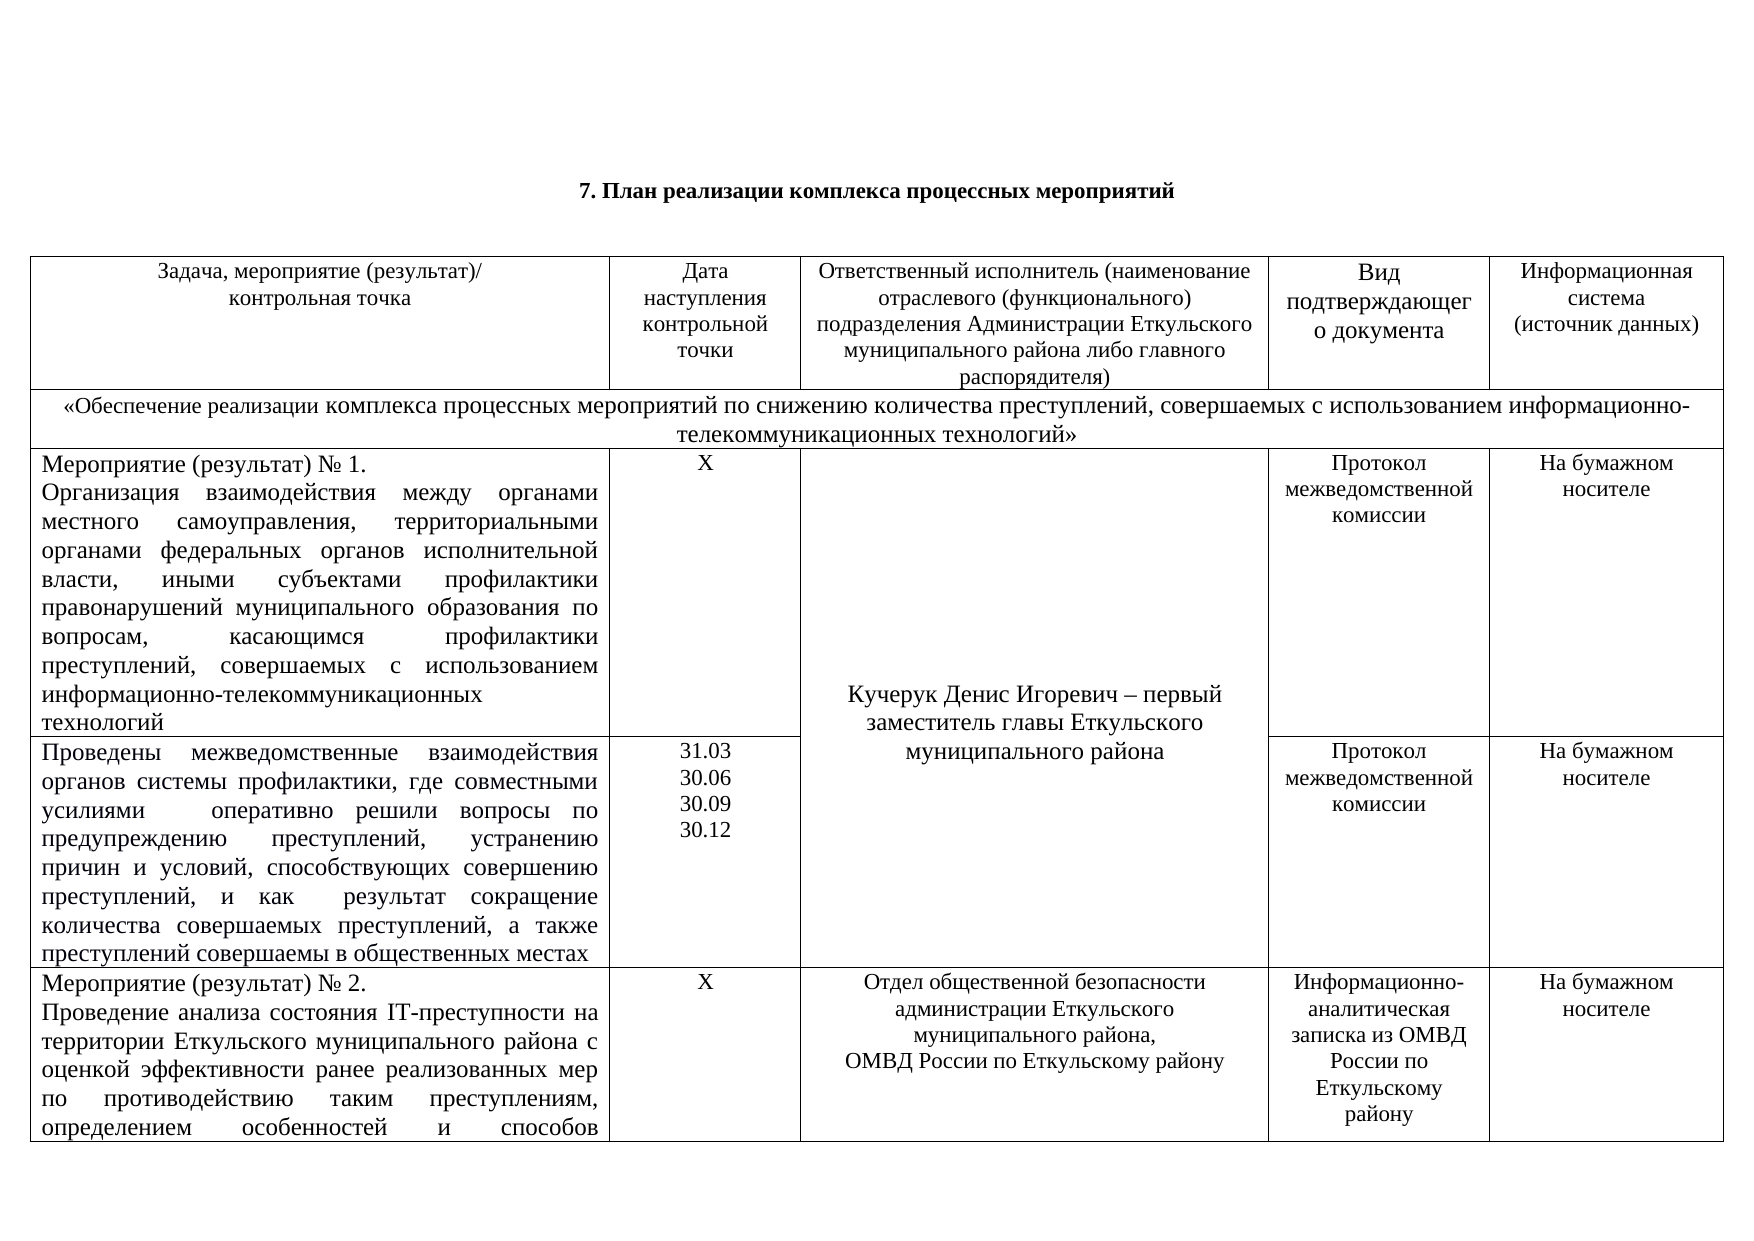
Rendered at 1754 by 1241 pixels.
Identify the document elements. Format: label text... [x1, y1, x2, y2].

table_cell X [610, 449, 800, 736]
table_cell На бумажном носителе [1490, 449, 1723, 736]
table_header Вид подтверждающего документа [1269, 257, 1489, 389]
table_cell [801, 968, 1268, 1141]
table_header Ответственный исполнитель (наименование отраслевого (функционального) подразделения Администрации Еткульского муниципального района либо главного распорядителя) [801, 257, 1268, 389]
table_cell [1269, 968, 1489, 1141]
table_header Информационная система (источник данных) [1490, 257, 1723, 389]
table_cell На бумажном носителе [1490, 737, 1723, 967]
table_cell Протокол межведомственной комиссии [1269, 449, 1489, 736]
table_cell 31.03 30.06 30.09 30.12 [610, 737, 800, 967]
table_cell Кучерук Денис Игоревич – первый заместитель главы Еткульского муниципального района [801, 449, 1268, 967]
table_cell X [610, 968, 800, 1141]
table_cell Протокол межведомственной комиссии [1269, 737, 1489, 967]
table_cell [1490, 968, 1723, 1141]
table_cell «Обеспечение реализации комплекса процессных мероприятий по снижению количества преступлений, совершаемых с использованием информационно-телекоммуникационных технологий» [31, 390, 1723, 448]
table_cell Проведены межведомственные взаимодействия органов системы профилактики, где совместными усилиями оперативно решили вопросы по предупреждению преступлений, устранению причин и условий, способствующих совершению преступлений, и как результат сокращение количества совершаемых преступлений, а также преступлений совершаемы в общественных местах [31, 737, 609, 967]
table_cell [31, 968, 609, 1141]
text 7. План реализации комплекса процессных мероприятий [41, 177, 1713, 203]
table_header Задача, мероприятие (результат)/ контрольная точка [31, 257, 609, 389]
table_cell Мероприятие (результат) № 1. Организация взаимодействия между органами местного самоуправления, территориальными органами федеральных органов исполнительной власти, иными субъектами профилактики правонарушений муниципального образования по вопросам, касающимся профилактики преступлений, совершаемых с использованием информационно-телекоммуникационных технологий [31, 449, 609, 736]
table_header Дата наступления контрольной точки [610, 257, 800, 389]
